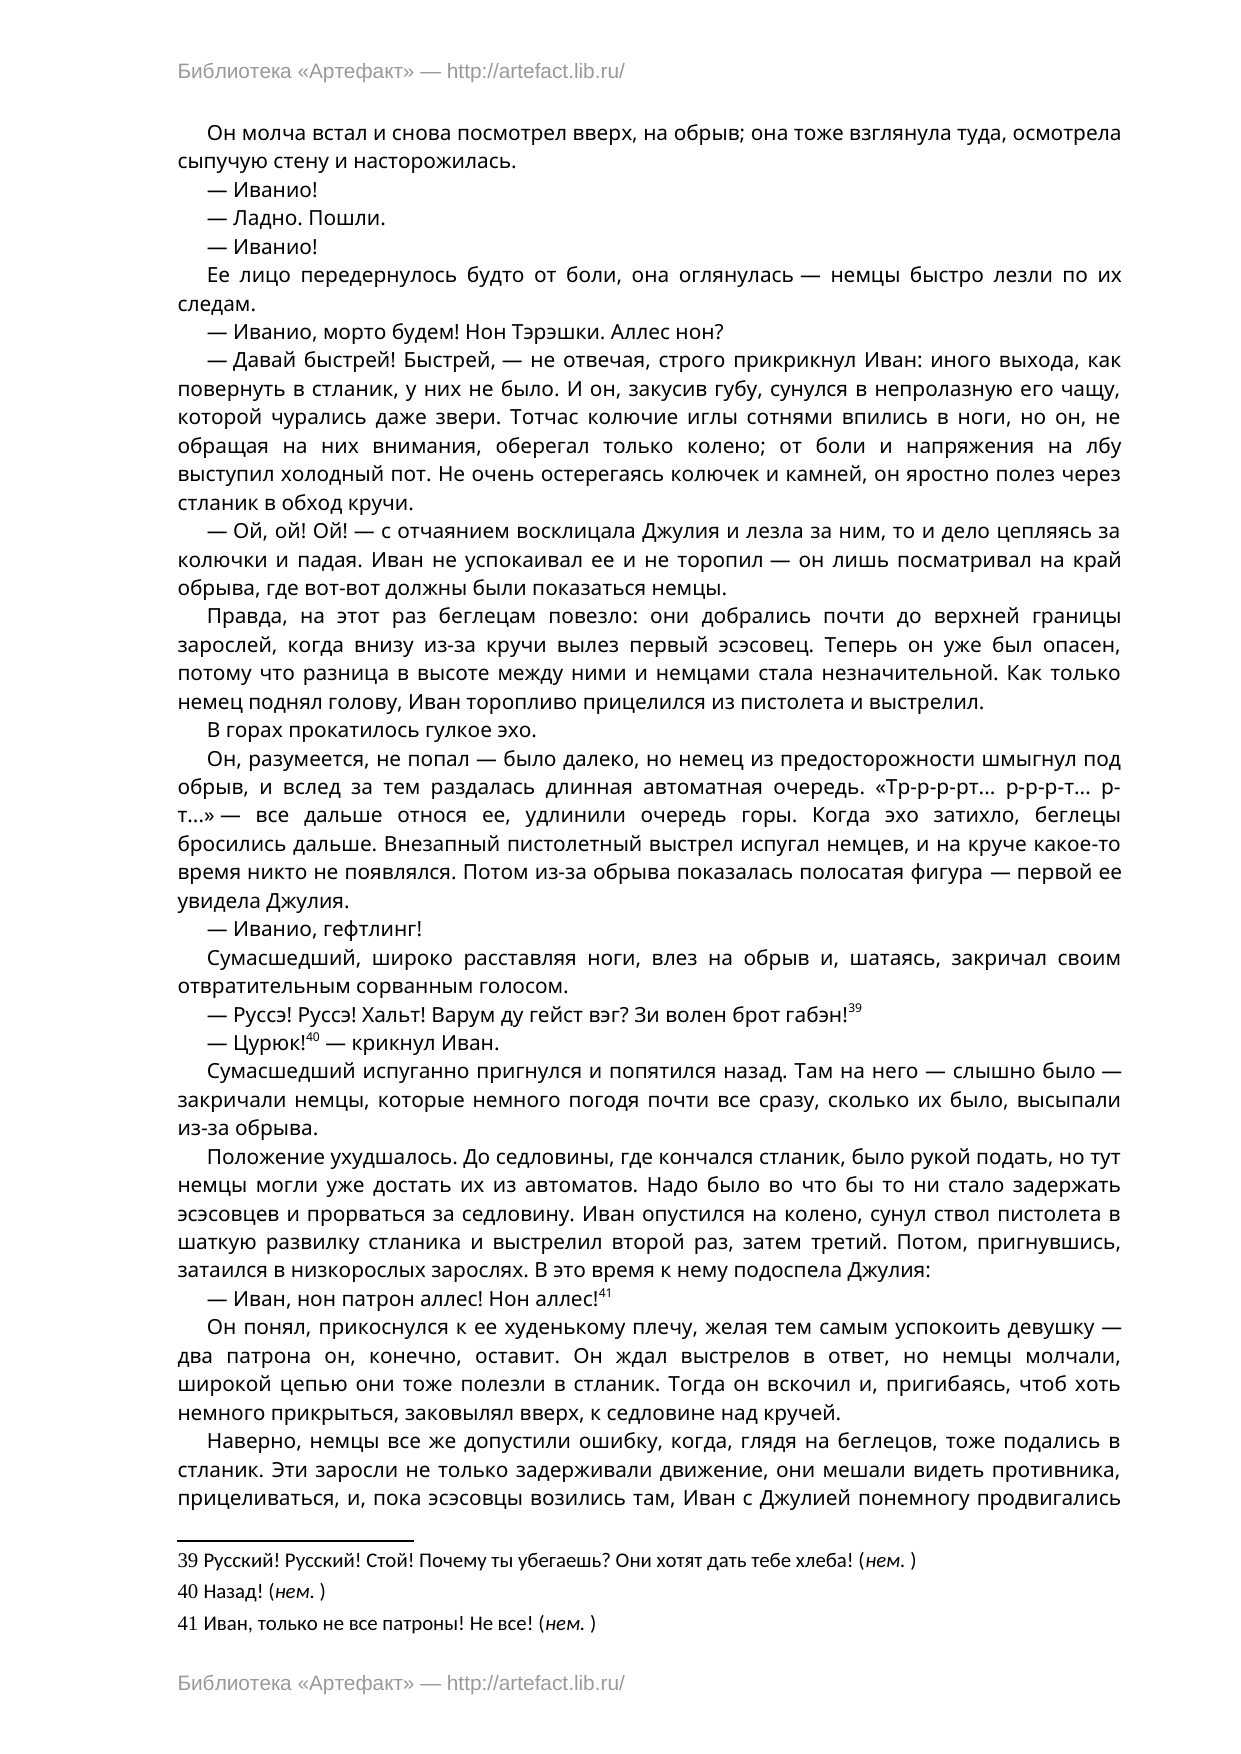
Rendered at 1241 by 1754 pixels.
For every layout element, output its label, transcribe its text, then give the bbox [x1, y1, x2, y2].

text — Ой, ой! Ой! — с отчаянием восклицала Джулия и лезла за ним, то и дело цепляясь за колючки и падая. Иван не успокаивал ее и не торопил — он лишь посматривал на край обрыва, где вот-вот должны были показаться немцы. [177, 516, 1122, 602]
text Сумасшедший, широко расставляя ноги, влез на обрыв и, шатаясь, закричал своим отвратительным сорванным голосом. [177, 943, 1122, 1000]
text Ее лицо передернулось будто от боли, она оглянулась — немцы быстро лезли по их следам. [177, 260, 1122, 317]
text — Ладно. Пошли. [177, 203, 1122, 232]
text — Руссэ! Руссэ! Хальт! Варум ду гейст вэг? Зи волен брот габэн! [177, 1000, 1122, 1028]
text Положение ухудшалось. До седловины, где кончался стланик, было рукой подать, но тут немцы могли уже достать их из автоматов. Надо было во что бы то ни стало задержать эсэсовцев и прорваться за седловину. Иван опустился на колено, сунул ствол пистолета в шаткую развилку стланика и выстрелил второй раз, затем третий. Потом, пригнувшись, затаился в низкорослых зарослях. В это время к нему подоспела Джулия: [177, 1142, 1122, 1284]
text — Давай быстрей! Быстрей, — не отвечая, строго прикрикнул Иван: иного выхода, как повернуть в стланик, у них не было. И он, закусив губу, сунулся в непролазную его чащу, которой чурались даже звери. Тотчас колючие иглы сотнями впились в ноги, но он, не обращая на них внимания, оберегал только колено; от боли и напряжения на лбу выступил холодный пот. Не очень остерегаясь колючек и камней, он яростно полез через стланик в обход кручи. [177, 346, 1122, 516]
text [177, 1426, 1122, 1512]
text В горах прокатилось гулкое эхо. [177, 715, 1122, 744]
text Он молча встал и снова посмотрел вверх, на обрыв; она тоже взглянула туда, осмотрела сыпучую стену и насторожилась. [177, 118, 1122, 175]
text — Иванио! [177, 232, 1122, 260]
text — Цурюк! — крикнул Иван. [177, 1028, 1122, 1057]
text — Иван, нон патрон аллес! Нон аллес! [177, 1284, 1122, 1312]
text Он, разумеется, не попал — было далеко, но немец из предосторожности шмыгнул под обрыв, и вслед за тем раздалась длинная автоматная очередь. «Тр-р-р-рт... р-р-р-т... р-т...» — все дальше относя ее, удлинили очередь горы. Когда эхо затихло, беглецы бросились дальше. Внезапный пистолетный выстрел испугал немцев, и на круче какое-то время никто не появлялся. Потом из-за обрыва показалась полосатая фигура — первой ее увидела Джулия. [177, 744, 1122, 914]
text Он понял, прикоснулся к ее худенькому плечу, желая тем самым успокоить девушку — два патрона он, конечно, оставит. Он ждал выстрелов в ответ, но немцы молчали, широкой цепью они тоже полезли в стланик. Тогда он вскочил и, пригибаясь, чтоб хоть немного прикрыться, заковылял вверх, к седловине над кручей. [177, 1312, 1122, 1426]
text — Иванио, морто будем! Нон Тэрэшки. Аллес нон? [177, 317, 1122, 346]
text Правда, на этот раз беглецам повезло: они добрались почти до верхней границы зарослей, когда внизу из-за кручи вылез первый эсэсовец. Теперь он уже был опасен, потому что разница в высоте между ними и немцами стала незначительной. Как только немец поднял голову, Иван торопливо прицелился из пистолета и выстрелил. [177, 602, 1122, 715]
text — Иванио! [177, 175, 1122, 203]
text — Иванио, гефтлинг! [177, 914, 1122, 943]
text Сумасшедший испуганно пригнулся и попятился назад. Там на него — слышно было — закричали немцы, которые немного погодя почти все сразу, сколько их было, высыпали из-за обрыва. [177, 1057, 1122, 1142]
